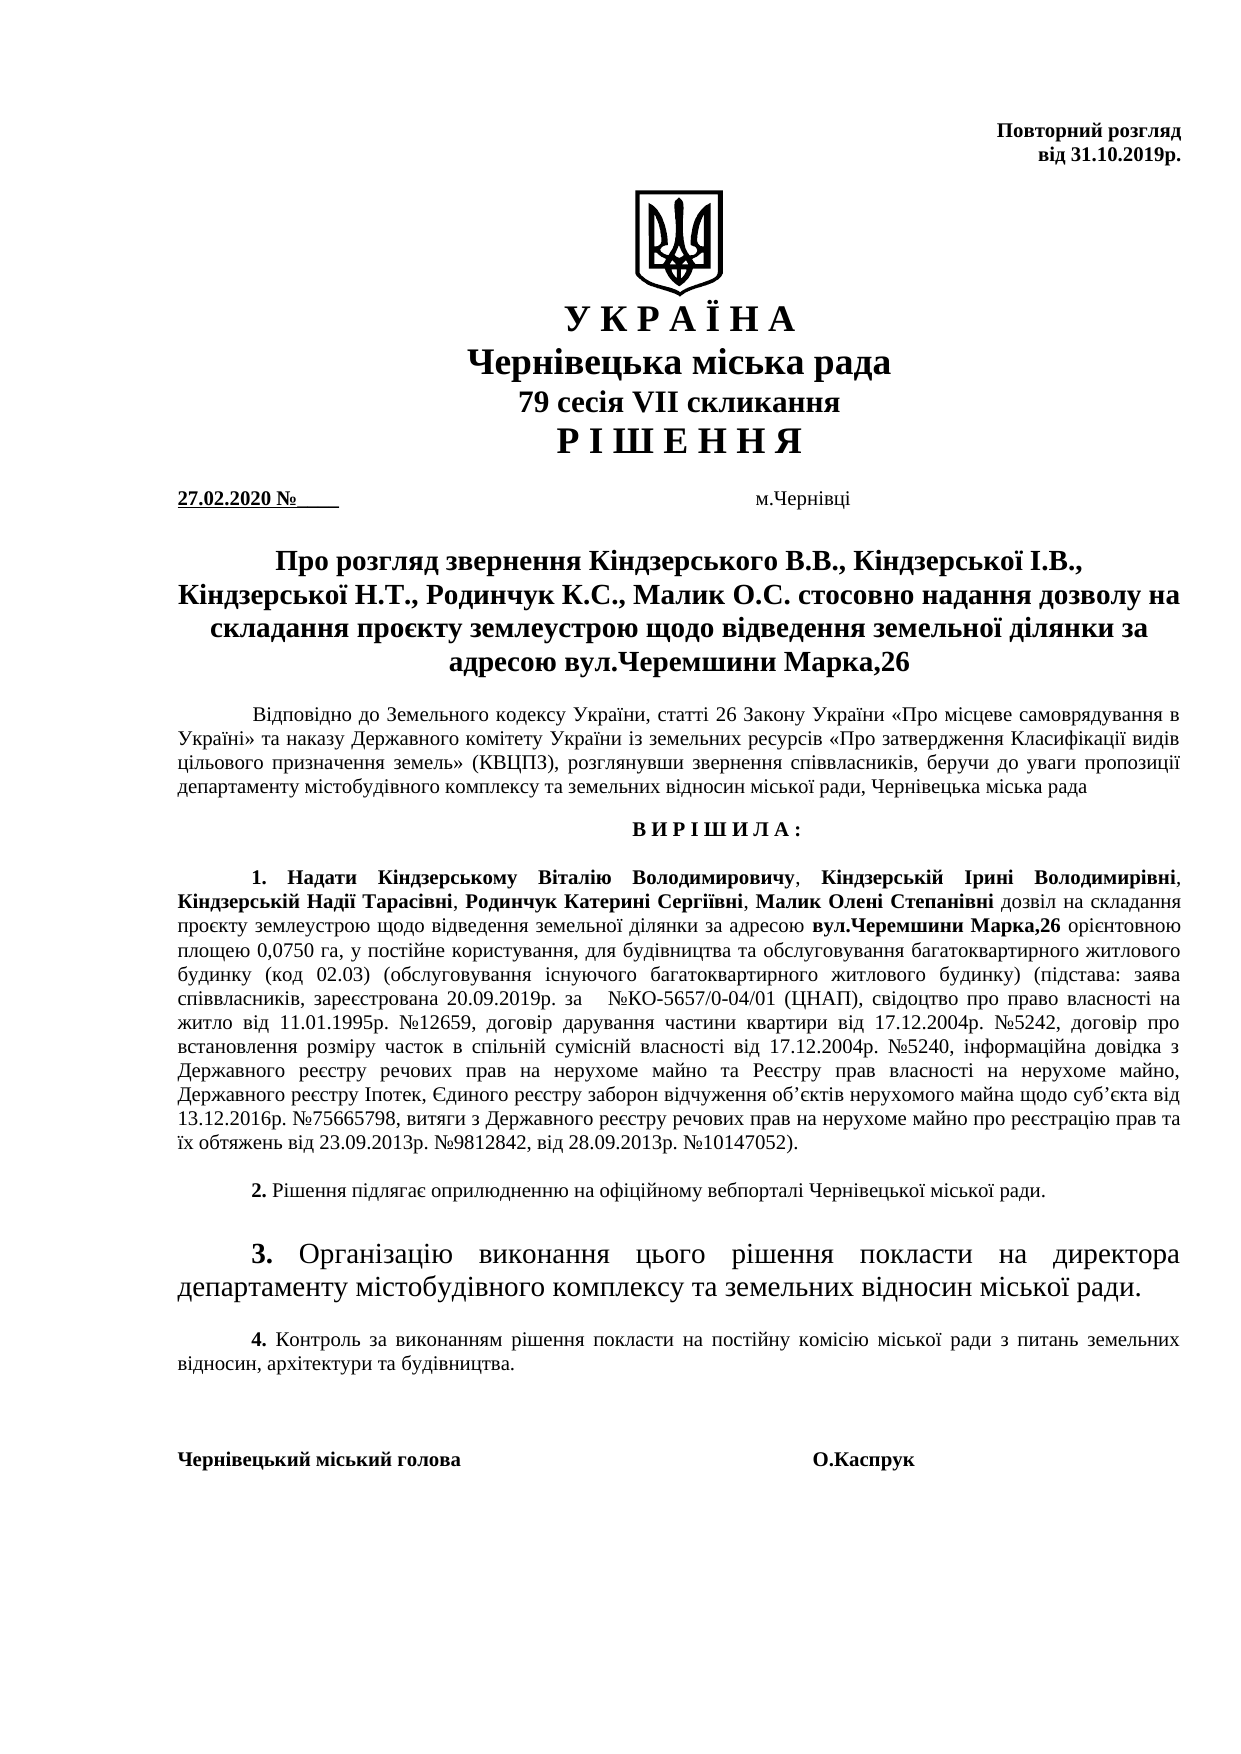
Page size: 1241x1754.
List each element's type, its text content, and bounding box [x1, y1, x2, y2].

subtitle Чернівецька міська рада [177, 340, 1181, 383]
text 3. Організацію виконання цього рішення покласти на директора департаменту містобудівного комплексу та земельних відносин міської ради. [177, 1236, 1181, 1303]
text У К Р А Ї Н А [177, 297, 1181, 340]
text В И Р І Ш И Л А : [177, 817, 1181, 841]
subtitle Р І Ш Е Н Н Я [177, 419, 1181, 462]
text від 31.10.2019р. [177, 142, 1181, 166]
subtitle Повторний розгляд [177, 118, 1181, 142]
text 2. Рішення підлягає оприлюдненню на офіційному вебпорталі Чернівецької міської ради. [177, 1178, 1181, 1202]
text Чернівецький міський голова О.Каспрук [177, 1447, 1181, 1471]
text Відповідно до Земельного кодексу України, статті 26 Закону України «Про місцеве самоврядування в Україні» та наказу Державного комітету України із земельних ресурсів «Про затвердження Класифікації видів цільового призначення земель» (КВЦПЗ), розглянувши звернення співвласників, беручи до уваги пропозиції департаменту містобудівного комплексу та земельних відносин міської ради, Чернівецька міська рада [177, 702, 1181, 798]
text 27.02.2020 №____ м.Чернівці [177, 486, 1181, 510]
text Про розгляд звернення Кіндзерського В.В., Кіндзерської І.В., Кіндзерської Н.Т., Родинчук К.С., Малик О.С. стосовно надання дозволу на складання проєкту землеустрою щодо відведення земельної ділянки за адресою вул.Черемшини Марка,26 [177, 543, 1181, 678]
text 1. Надати Кіндзерському Віталію Володимировичу, Кіндзерській Ірині Володимирівні, Кіндзерській Надії Тарасівні, Родинчук Катерині Сергіївні, Малик Олені Степанівні дозвіл на складання проєкту землеустрою щодо відведення земельної ділянки за адресою вул.Черемшини Марка,26 орієнтовною площею 0,0750 га, у постійне користування, для будівництва та обслуговування багатоквартирного житлового будинку (код 02.03) (обслуговування існуючого багатоквартирного житлового будинку) (підстава: заява співвласників, зареєстрована 20.09.2019р. за №КО-5657/0-04/01 (ЦНАП), свідоцтво про право власності на житло від 11.01.1995р. №12659, договір дарування частини квартири від 17.12.2004р. №5242, договір про встановлення розміру часток в спільній сумісній власності від 17.12.2004р. №5240, інформаційна довідка з Державного реєстру речових прав на нерухоме майно та Реєстру прав власності на нерухоме майно, Державного реєстру Іпотек, Єдиного реєстру заборон відчуження об’єктів нерухомого майна щодо суб’єкта від 13.12.2016р. №75665798, витяги з Державного реєстру речових прав на нерухоме майно про реєстрацію прав та їх обтяжень від 23.09.2013р. №9812842, від 28.09.2013р. №10147052). [177, 865, 1181, 1154]
text 79 сесія VІІ скликання [177, 383, 1181, 419]
text 4. Контроль за виконанням рішення покласти на постійну комісію міської ради з питань земельних відносин, архітектури та будівництва. [177, 1327, 1181, 1375]
